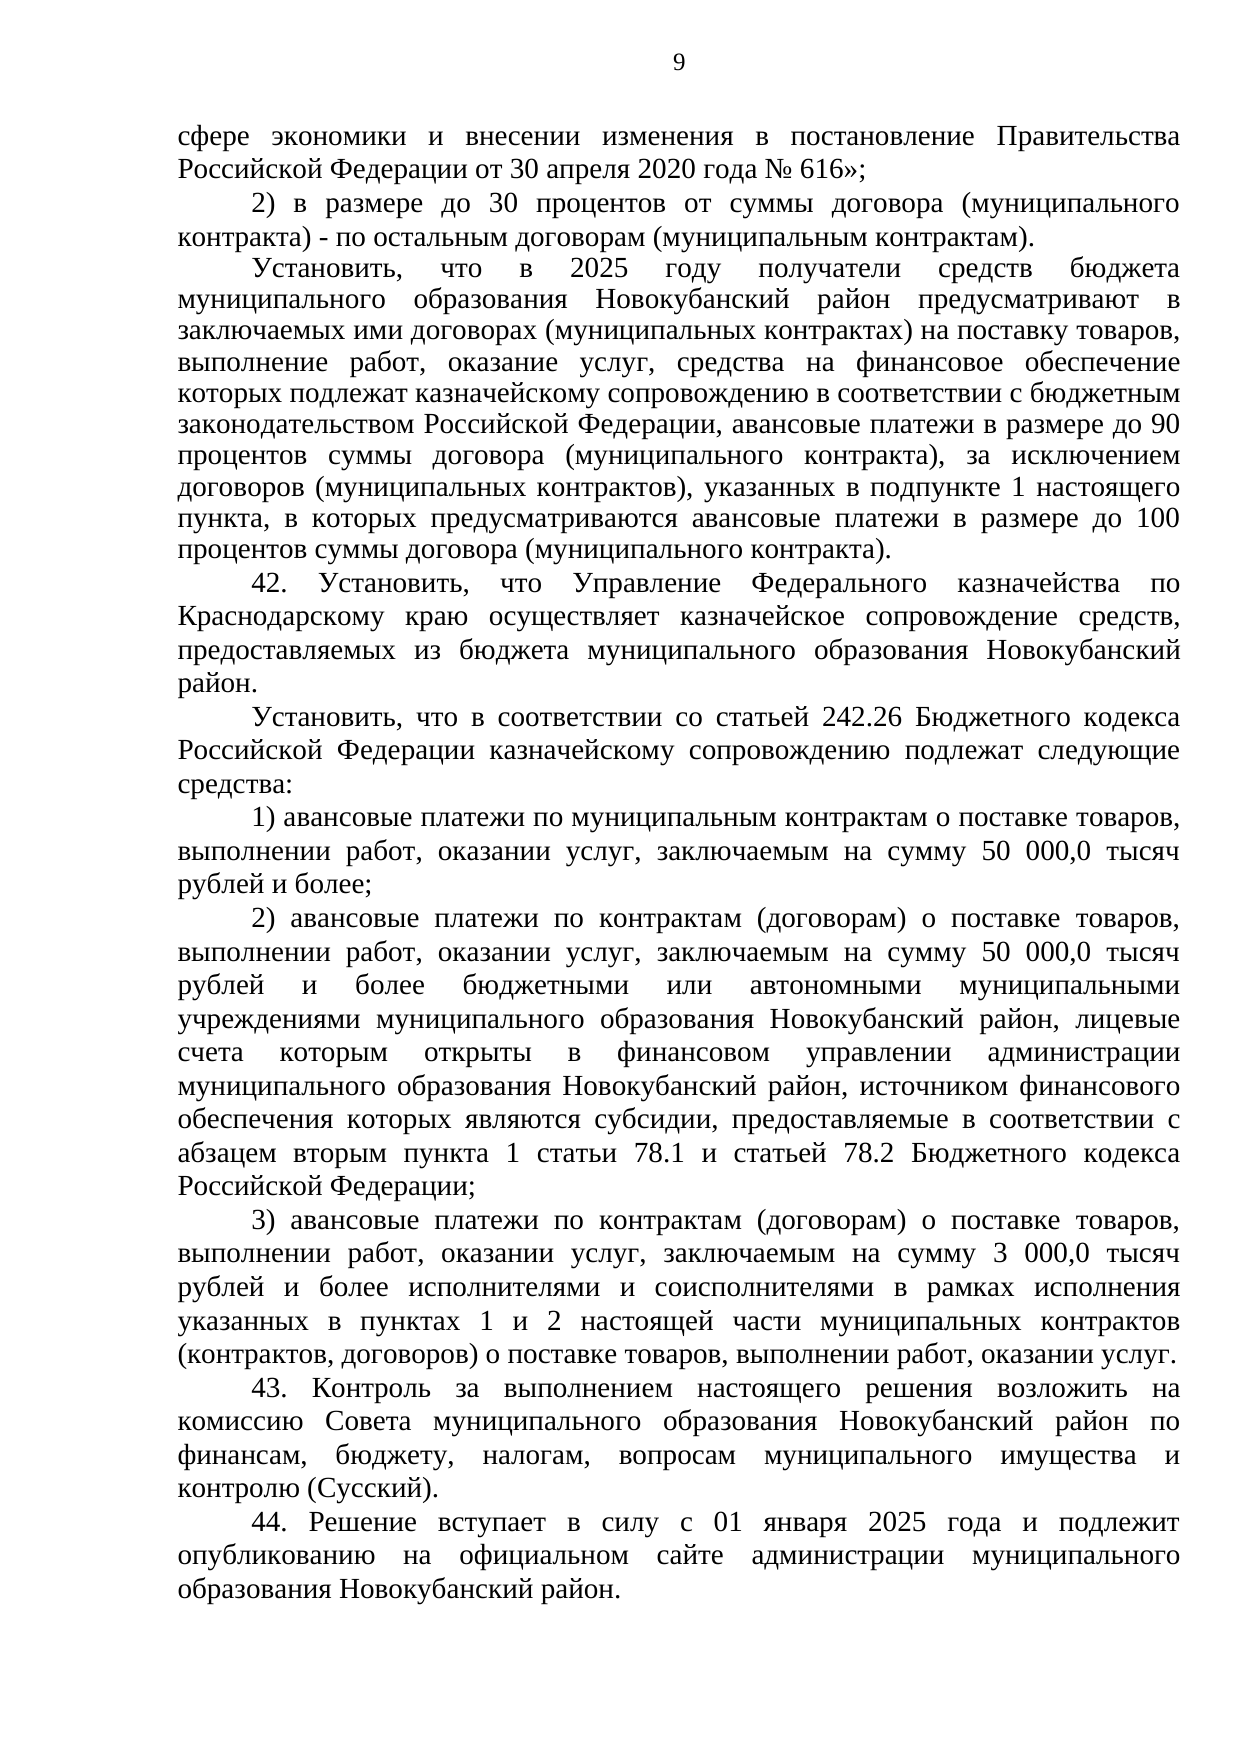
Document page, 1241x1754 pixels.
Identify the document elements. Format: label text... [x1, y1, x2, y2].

text 43. Контроль за выполнением настоящего решения возложить на комиссию Совета муниципального образования Новокубанский район по финансам, бюджету, налогам, вопросам муниципального имущества и контролю (Сусский). [177, 1370, 1181, 1504]
text 2) в размере до 30 процентов от суммы договора (муниципального контракта) - по остальным договорам (муниципальным контрактам). [177, 185, 1181, 252]
text 3) авансовые платежи по контрактам (договорам) о поставке товаров, выполнении работ, оказании услуг, заключаемым на сумму 3 000,0 тысяч рублей и более исполнителями и соисполнителями в рамках исполнения указанных в пунктах 1 и 2 настоящей части муниципальных контрактов (контрактов, договоров) о поставке товаров, выполнении работ, оказании услуг. [177, 1202, 1181, 1370]
text Установить, что в соответствии со статьей 242.26 Бюджетного кодекса Российской Федерации казначейскому сопровождению подлежат следующие средства: [177, 699, 1181, 799]
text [177, 118, 1181, 185]
text 42. Установить, что Управление Федерального казначейства по Краснодарскому краю осуществляет казначейское сопровождение средств, предоставляемых из бюджета муниципального образования Новокубанский район. [177, 565, 1181, 699]
text 2) авансовые платежи по контрактам (договорам) о поставке товаров, выполнении работ, оказании услуг, заключаемым на сумму 50 000,0 тысяч рублей и более бюджетными или автономными муниципальными учреждениями муниципального образования Новокубанский район, лицевые счета которым открыты в финансовом управлении администрации муниципального образования Новокубанский район, источником финансового обеспечения которых являются субсидии, предоставляемые в соответствии с абзацем вторым пункта 1 статьи 78.1 и статьей 78.2 Бюджетного кодекса Российской Федерации; [177, 900, 1181, 1202]
text 1) авансовые платежи по муниципальным контрактам о поставке товаров, выполнении работ, оказании услуг, заключаемым на сумму 50 000,0 тысяч рублей и более; [177, 799, 1181, 900]
text 44. Решение вступает в силу с 01 января 2025 года и подлежит опубликованию на официальном сайте администрации муниципального образования Новокубанский район. [177, 1504, 1181, 1604]
text Установить, что в 2025 году получатели средств бюджета муниципального образования Новокубанский район предусматривают в заключаемых ими договорах (муниципальных контрактах) на поставку товаров, выполнение работ, оказание услуг, средства на финансовое обеспечение которых подлежат казначейскому сопровождению в соответствии с бюджетным законодательством Российской Федерации, авансовые платежи в размере до 90 процентов суммы договора (муниципального контракта), за исключением договоров (муниципальных контрактов), указанных в подпункте 1 настоящего пункта, в которых предусматриваются авансовые платежи в размере до 100 процентов суммы договора (муниципального контракта). [177, 252, 1181, 565]
